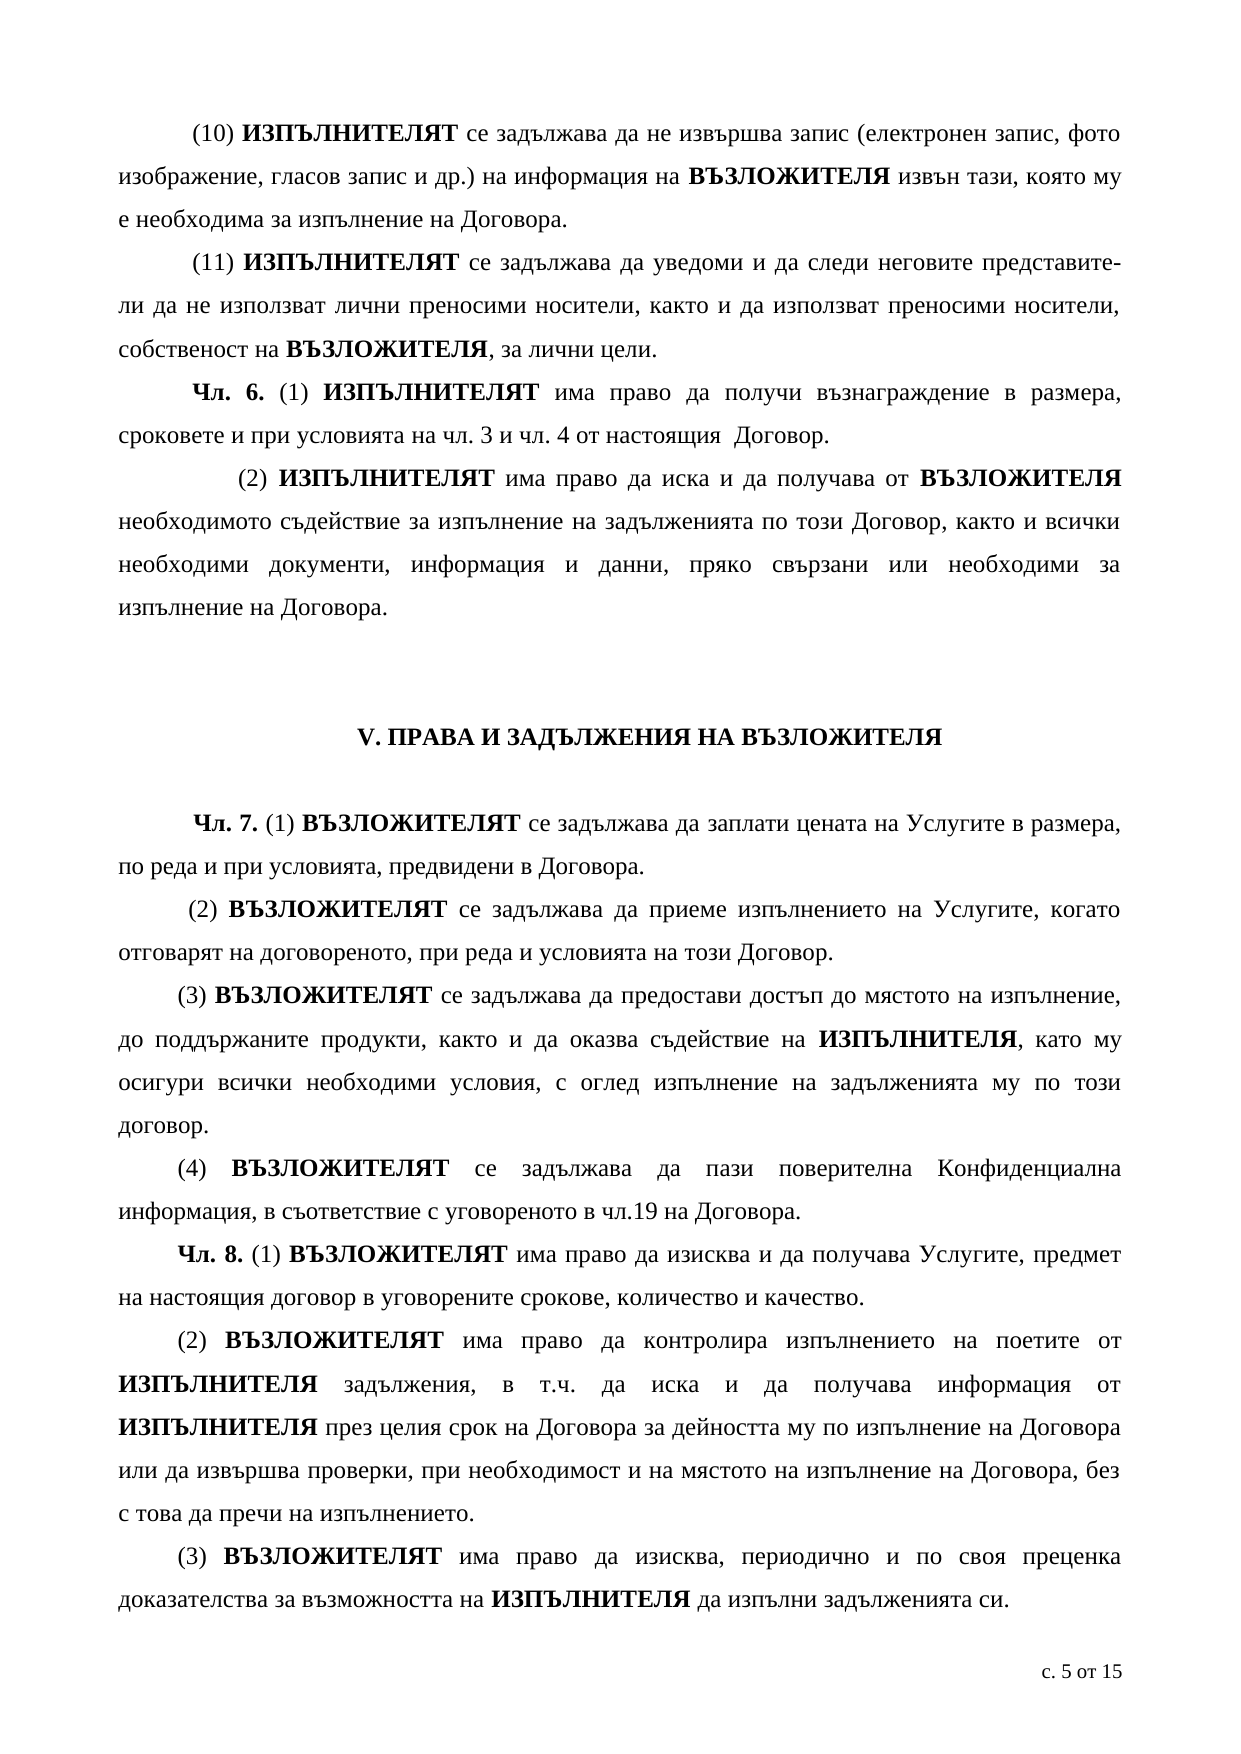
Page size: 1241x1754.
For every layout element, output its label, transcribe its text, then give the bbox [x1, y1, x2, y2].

text (11) ИЗПЪЛНИТЕЛЯТ се задължава да уведоми и да следи неговите представите-ли да не използват лични преносими носители, както и да използват преносими носители, собственост на ВЪЗЛОЖИТЕЛЯ, за лични цели. [118, 247, 1122, 362]
text (3) ВЪЗЛОЖИТЕЛЯТ се задължава да предостави достъп до мястото на изпълнение, до поддържаните продукти, както и да оказва съдействие на ИЗПЪЛНИТЕЛЯ, като му осигури всички необходими условия, с оглед изпълнение на задълженията му по този договор. [118, 981, 1122, 1139]
text (2) ИЗПЪЛНИТЕЛЯТ има право да иска и да получава от ВЪЗЛОЖИТЕЛЯ необходимото съдействие за изпълнение на задълженията по този Договор, както и всички необходими документи, информация и данни, пряко свързани или необходими за изпълнение на Договора. [118, 463, 1122, 621]
text Чл. 8. (1) ВЪЗЛОЖИТЕЛЯТ има право да изисква и да получава Услугите, предмет на настоящия договор в уговорените срокове, количество и качество. [118, 1239, 1122, 1311]
text (2) ВЪЗЛОЖИТЕЛЯТ се задължава да приеме изпълнението на Услугите, когато отговарят на договореното, при реда и условията на този Договор. [118, 894, 1122, 966]
text V. ПРАВА И ЗАДЪЛЖЕНИЯ НА ВЪЗЛОЖИТЕЛЯ [118, 722, 1122, 751]
text (2) ВЪЗЛОЖИТЕЛЯТ има право да контролира изпълнението на поетите от ИЗПЪЛНИТЕЛЯ задължения, в т.ч. да иска и да получава информация от ИЗПЪЛНИТЕЛЯ през целия срок на Договора за дейността му по изпълнение на Договора или да извършва проверки, при необходимост и на мястото на изпълнение на Договора, без с това да пречи на изпълнението. [118, 1326, 1122, 1527]
text (4) ВЪЗЛОЖИТЕЛЯТ се задължава да пази поверителна Конфиденциална информация, в съответствие с уговореното в чл.19 на Договора. [118, 1153, 1122, 1225]
text Чл. 6. (1) ИЗПЪЛНИТЕЛЯТ има право да получи възнаграждение в размера, сроковете и при условията на чл. 3 и чл. 4 от настоящия Договор. [118, 377, 1122, 449]
text (10) ИЗПЪЛНИТЕЛЯТ се задължава да не извършва запис (електронен запис, фото изображение, гласов запис и др.) на информация на ВЪЗЛОЖИТЕЛЯ извън тази, която му е необходима за изпълнение на Договора. [118, 118, 1122, 233]
text Чл. 7. (1) ВЪЗЛОЖИТЕЛЯТ се задължава да заплати цената на Услугите в размера, по реда и при условията, предвидени в Договора. [118, 808, 1122, 880]
text (3) ВЪЗЛОЖИТЕЛЯТ има право да изисква, периодично и по своя преценка доказателства за възможността на ИЗПЪЛНИТЕЛЯ да изпълни задълженията си. [118, 1541, 1122, 1613]
